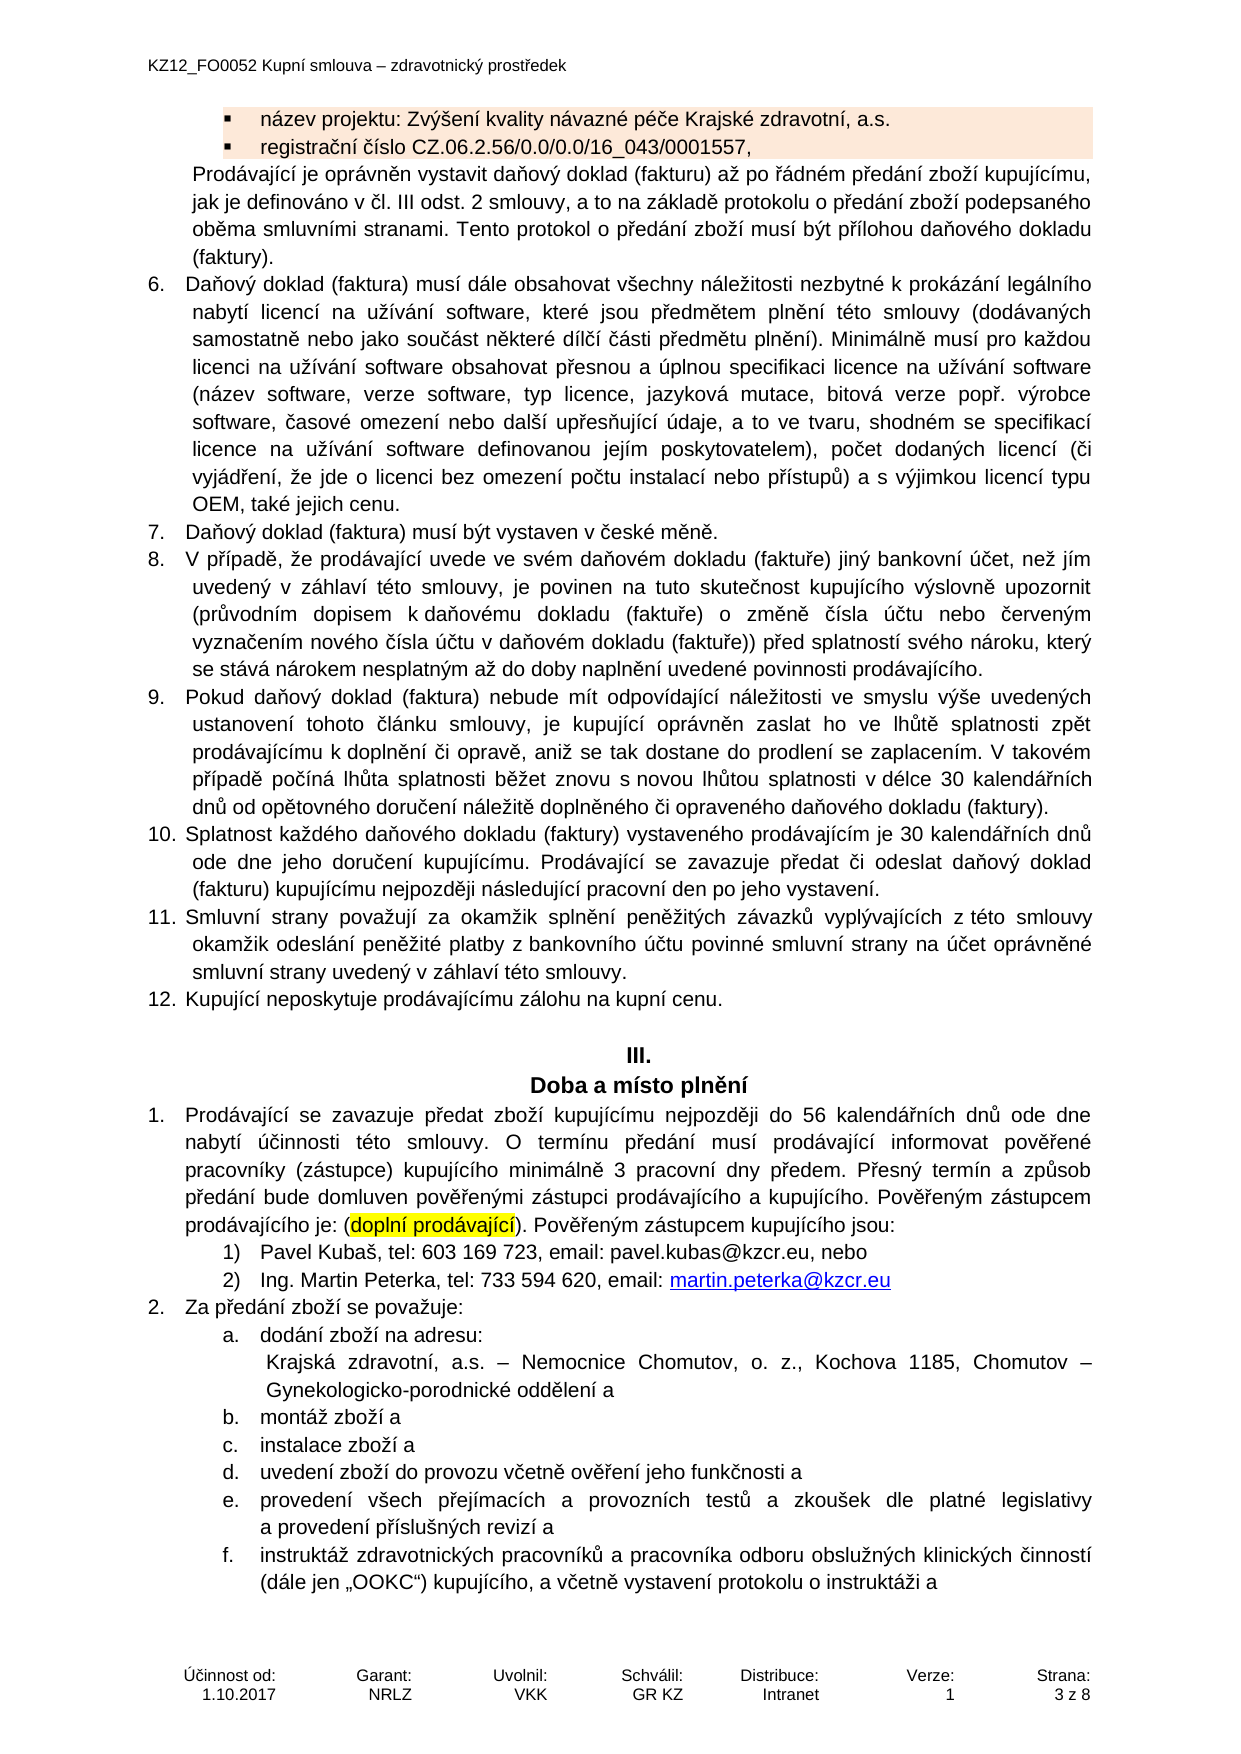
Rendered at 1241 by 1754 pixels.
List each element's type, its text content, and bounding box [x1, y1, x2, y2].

list Splatnost každého daňového dokladu (faktury) vystaveného prodávajícím je 30 kalendářních dnů ode dne jeho doručení kupujícímu. Prodávající se zavazuje předat či odeslat daňový doklad (fakturu) kupujícímu nejpozději následující pracovní den po jeho vystavení. [148, 822, 1093, 901]
list Daňový doklad (faktura) musí dále obsahovat všechny náležitosti nezbytné k prokázání legálního nabytí licencí na užívání software, které jsou předmětem plnění této smlouvy (dodávaných samostatně nebo jako součást některé dílčí části předmětu plnění). Minimálně musí pro každou licenci na užívání software obsahovat přesnou a úplnou specifikaci licence na užívání software (název software, verze software, typ licence, jazyková mutace, bitová verze popř. výrobce software, časové omezení nebo další upřesňující údaje, a to ve tvaru, shodném se specifikací licence na užívání software definovanou jejím poskytovatelem), počet dodaných licencí (či vyjádření, že jde o licenci bez omezení počtu instalací nebo přístupů) a s výjimkou licencí typu OEM, také jejich cenu. [148, 272, 1093, 516]
list Kupující neposkytuje prodávajícímu zálohu na kupní cenu. [148, 987, 1093, 1011]
list instalace zboží a [222, 1433, 1093, 1457]
list montáž zboží a [222, 1405, 1093, 1429]
text Prodávající je oprávněn vystavit daňový doklad (fakturu) až po řádném předání zboží kupujícímu, jak je definováno v čl. III odst. 2 smlouvy, a to na základě protokolu o předání zboží podepsaného oběma smluvními stranami. Tento protokol o předání zboží musí být přílohou daňového dokladu (faktury). [192, 162, 1093, 269]
list provedení všech přejímacích a provozních testů a zkoušek dle platné legislativy a provedení příslušných revizí a [222, 1488, 1093, 1539]
subtitle Doba a místo plnění [185, 1072, 1093, 1099]
list V případě, že prodávající uvede ve svém daňovém dokladu (faktuře) jiný bankovní účet, než jím uvedený v záhlaví této smlouvy, je povinen na tuto skutečnost kupujícího výslovně upozornit (průvodním dopisem k daňovému dokladu (faktuře) o změně čísla účtu nebo červeným vyznačením nového čísla účtu v daňovém dokladu (faktuře)) před splatností svého nároku, který se stává nárokem nesplatným až do doby naplnění uvedené povinnosti prodávajícího. [148, 547, 1093, 681]
list Daňový doklad (faktura) musí být vystaven v české měně. [148, 520, 1093, 544]
list Prodávající se zavazuje předat zboží kupujícímu nejpozději do 56 kalendářních dnů ode dne nabytí účinnosti této smlouvy. O termínu předání musí prodávající informovat pověřené pracovníky (zástupce) kupujícího minimálně 3 pracovní dny předem. Přesný termín a způsob předání bude domluven pověřenými zástupci prodávajícího a kupujícího. Pověřeným zástupcem prodávajícího je: (doplní prodávající). Pověřeným zástupcem kupujícího jsou: [148, 1103, 1093, 1237]
text Krajská zdravotní, a.s. – Nemocnice Chomutov, o. z., Kochova 1185, Chomutov – Gynekologicko-porodnické oddělení a [266, 1350, 1093, 1402]
list Za předání zboží se považuje: [148, 1295, 1093, 1319]
list instruktáž zdravotnických pracovníků a pracovníka odboru obslužných klinických činností (dále jen „OOKC“) kupujícího, a včetně vystavení protokolu o instruktáži a [222, 1543, 1093, 1594]
list dodání zboží na adresu: [222, 1323, 1093, 1347]
list registrační číslo CZ.06.2.56/0.0/0.0/16_043/0001557, [223, 134, 1093, 159]
list Ing. Martin Peterka, tel: 733 594 620, email: martin.peterka@kzcr.eu [222, 1268, 1093, 1292]
list Pokud daňový doklad (faktura) nebude mít odpovídající náležitosti ve smyslu výše uvedených ustanovení tohoto článku smlouvy, je kupující oprávněn zaslat ho ve lhůtě splatnosti zpět prodávajícímu k doplnění či opravě, aniž se tak dostane do prodlení se zaplacením. V takovém případě počíná lhůta splatnosti běžet znovu s novou lhůtou splatnosti v délce 30 kalendářních dnů od opětovného doručení náležitě doplněného či opraveného daňového dokladu (faktury). [148, 685, 1093, 819]
text III. [185, 1042, 1093, 1068]
list název projektu: Zvýšení kvality návazné péče Krajské zdravotní, a.s. [223, 107, 1093, 131]
list Smluvní strany považují za okamžik splnění peněžitých závazků vyplývajících z této smlouvy okamžik odeslání peněžité platby z bankovního účtu povinné smluvní strany na účet oprávněné smluvní strany uvedený v záhlaví této smlouvy. [148, 905, 1093, 984]
list uvedení zboží do provozu včetně ověření jeho funkčnosti a [222, 1460, 1093, 1484]
list Pavel Kubaš, tel: 603 169 723, email: pavel.kubas@kzcr.eu, nebo [222, 1240, 1093, 1264]
